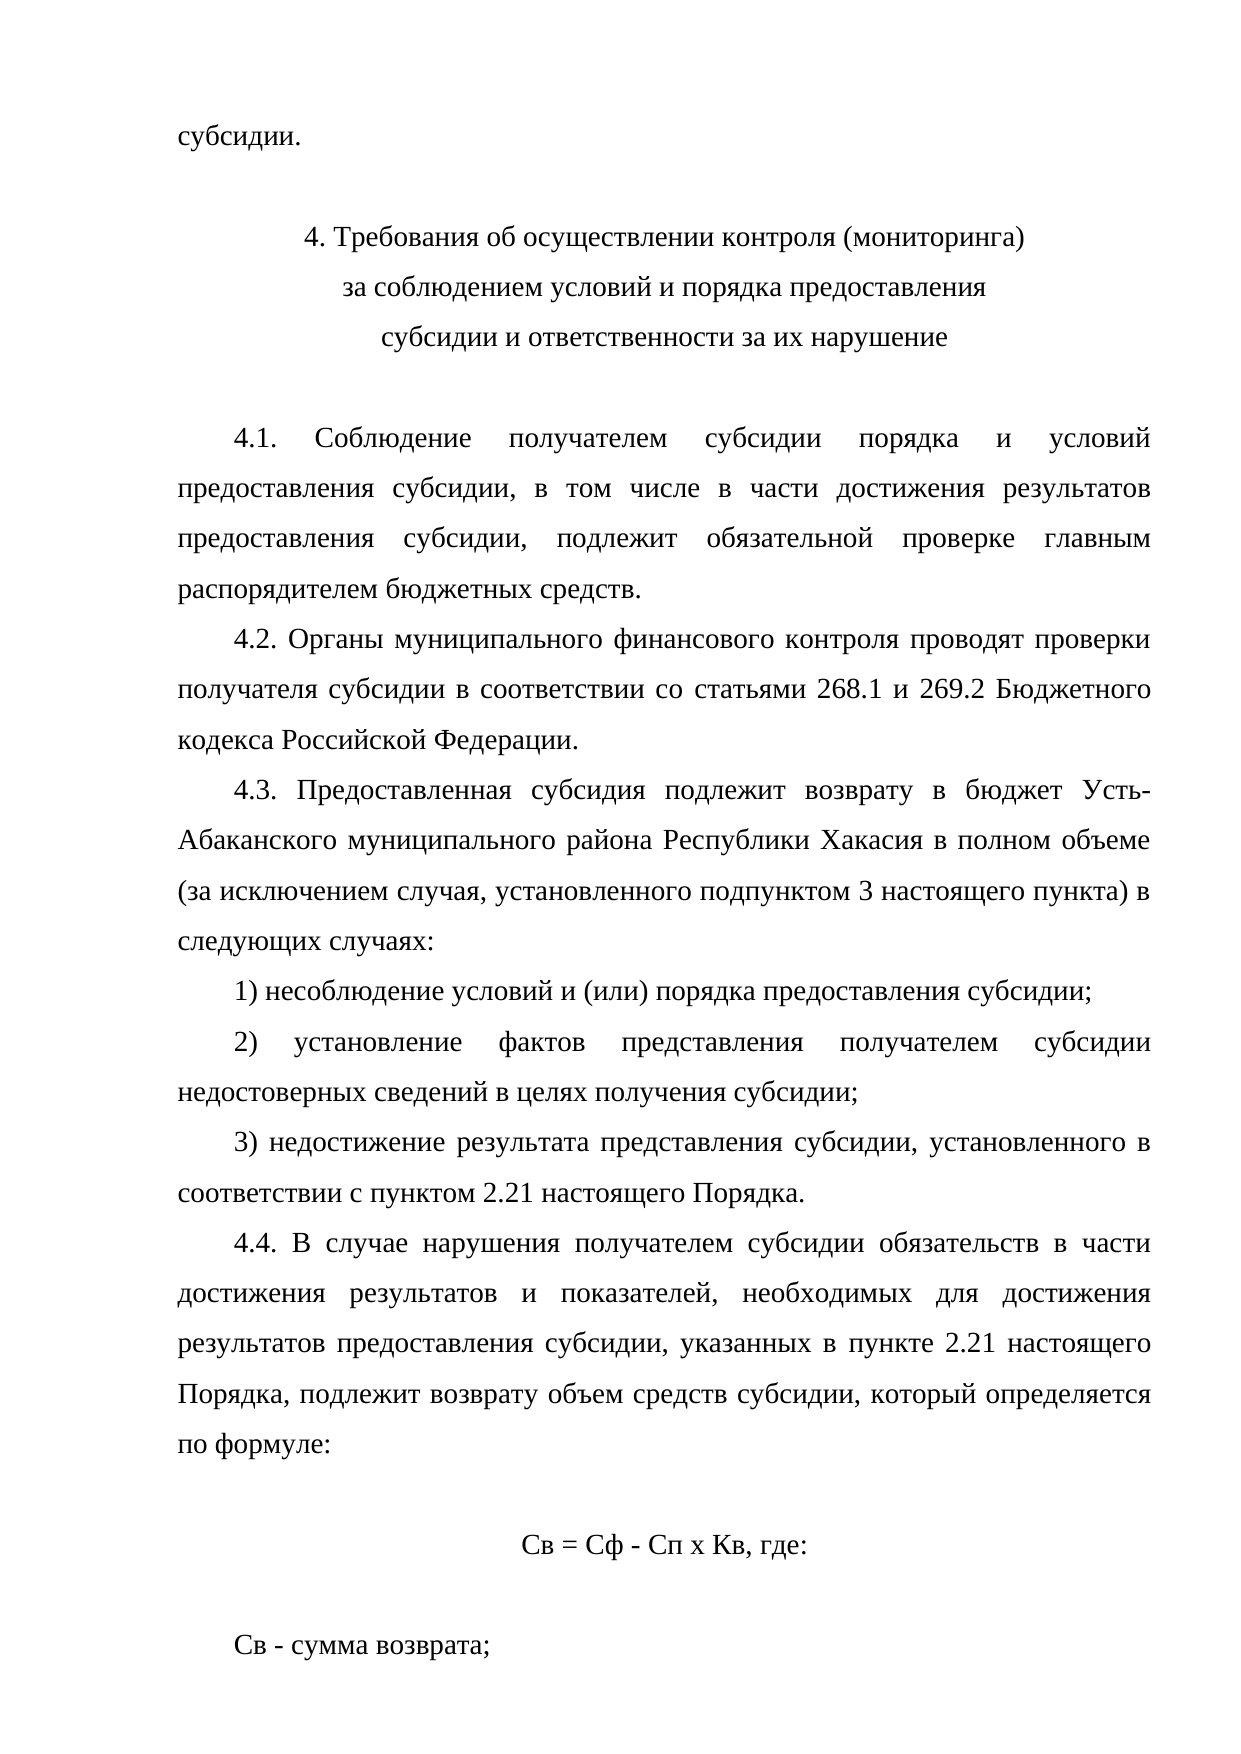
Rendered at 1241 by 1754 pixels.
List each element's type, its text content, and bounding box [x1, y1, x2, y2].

title 4. Требования об осуществлении контроля (мониторинга) [177, 219, 1152, 252]
text 4.4. В случае нарушения получателем субсидии обязательств в части достижения результатов и показателей, необходимых для достижения результатов предоставления субсидии, указанных в пункте 2.21 настоящего Порядка, подлежит возврату объем средств субсидии, который определяется по формуле: [177, 1225, 1152, 1460]
text 2) установление фактов представления получателем субсидии недостоверных сведений в целях получения субсидии; [177, 1024, 1152, 1108]
title субсидии и ответственности за их нарушение [177, 319, 1152, 353]
text Св = Сф - Сп x Кв, где: [177, 1527, 1152, 1560]
title за соблюдением условий и порядка предоставления [177, 269, 1152, 303]
text 4.2. Органы муниципального финансового контроля проводят проверки получателя субсидии в соответствии со статьями 268.1 и 269.2 Бюджетного кодекса Российской Федерации. [177, 621, 1152, 755]
text 3) недостижение результата представления субсидии, установленного в соответствии с пунктом 2.21 настоящего Порядка. [177, 1124, 1152, 1208]
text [177, 118, 1152, 152]
text 1) несоблюдение условий и (или) порядка предоставления субсидии; [177, 973, 1152, 1007]
text Св - сумма возврата; [177, 1627, 1152, 1661]
text 4.3. Предоставленная субсидия подлежит возврату в бюджет Усть-Абаканского муниципального района Республики Хакасия в полном объеме (за исключением случая, установленного подпунктом 3 настоящего пункта) в следующих случаях: [177, 772, 1152, 957]
text 4.1. Соблюдение получателем субсидии порядка и условий предоставления субсидии, в том числе в части достижения результатов предоставления субсидии, подлежит обязательной проверке главным распорядителем бюджетных средств. [177, 420, 1152, 604]
